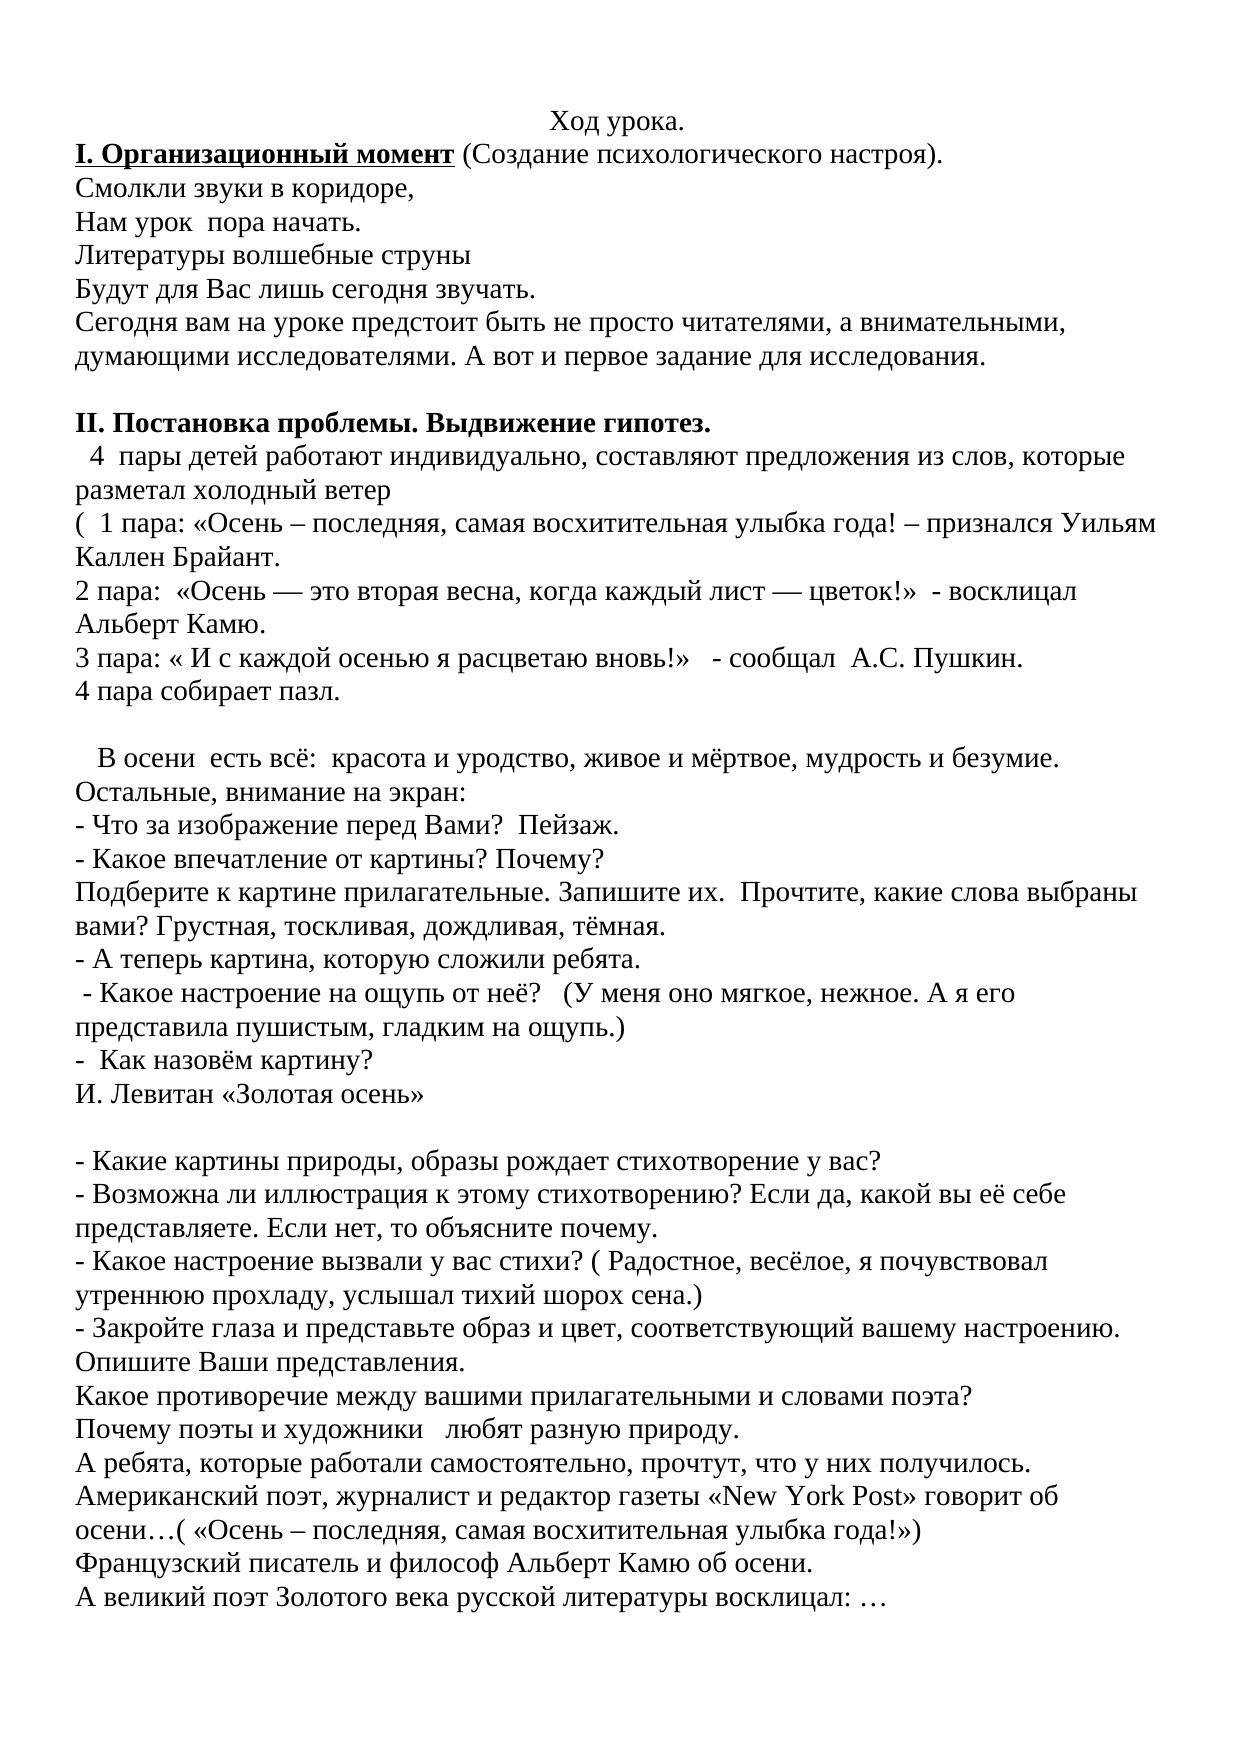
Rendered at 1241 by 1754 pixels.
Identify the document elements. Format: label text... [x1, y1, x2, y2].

text - Что за изображение перед Вами? Пейзаж. [75, 807, 1165, 841]
text - Закройте глаза и представьте образ и цвет, соответствующий вашему настроению. Опишите Ваши представления. [75, 1311, 1165, 1378]
text Какое противоречие между вашими прилагательными и словами поэта? [75, 1378, 1165, 1411]
text А ребята, которые работали самостоятельно, прочтут, что у них получилось. [75, 1445, 1165, 1478]
text Подберите к картине прилагательные. Запишите их. Прочтите, какие слова выбраны вами? Грустная, тоскливая, дождливая, тёмная. [75, 874, 1165, 942]
text II. Постановка проблемы. Выдвижение гипотез. [75, 405, 1165, 438]
text Остальные, внимание на экран: [75, 774, 1165, 807]
text Французский писатель и философ Альберт Камю об осени. [75, 1545, 1165, 1579]
text Ход урока. [75, 103, 1165, 137]
text - Какие картины природы, образы рождает стихотворение у вас? [75, 1143, 1165, 1176]
text - Какое настроение вызвали у вас стихи? ( Радостное, весёлое, я почувствовал утреннюю прохладу, услышал тихий шорох сена.) [75, 1243, 1165, 1311]
text Почему поэты и художники любят разную природу. [75, 1411, 1165, 1445]
text Американский поэт, журналист и редактор газеты «New York Post» говорит об осени…( «Осень – последняя, самая восхитительная улыбка года!») [75, 1478, 1165, 1545]
text А великий поэт Золотого века русской литературы восклицал: … [75, 1579, 1165, 1612]
text Литературы волшебные струны [75, 237, 1165, 271]
text 3 пара: « И с каждой осенью я расцветаю вновь!» - сообщал А.С. Пушкин. [75, 640, 1165, 673]
text Сегодня вам на уроке предстоит быть не просто читателями, а внимательными, думающими исследователями. А вот и первое задание для исследования. [75, 304, 1165, 371]
text - Какое настроение на ощупь от неё? (У меня оно мягкое, нежное. А я его представила пушистым, гладким на ощупь.) [75, 975, 1165, 1042]
text - Как назовём картину? [75, 1042, 1165, 1076]
text 4 пара собирает пазл. [75, 673, 1165, 707]
text 4 пары детей работают индивидуально, составляют предложения из слов, которые разметал холодный ветер [75, 438, 1165, 506]
text - Какое впечатление от картины? Почему? [75, 841, 1165, 874]
text 2 пара: «Осень — это вторая весна, когда каждый лист — цветок!» - восклицал Альберт Камю. [75, 573, 1165, 640]
text Смолкли звуки в коридоре, [75, 170, 1165, 204]
text ( 1 пара: «Осень – последняя, самая восхитительная улыбка года! – признался Уильям Каллен Брайант. [75, 506, 1165, 573]
text - А теперь картина, которую сложили ребята. [75, 942, 1165, 975]
text I. Организационный момент (Создание психологического настроя). [75, 137, 1165, 170]
text В осени есть всё: красота и уродство, живое и мёртвое, мудрость и безумие. [75, 740, 1165, 774]
text - Возможна ли иллюстрация к этому стихотворению? Если да, какой вы её себе представляете. Если нет, то объясните почему. [75, 1176, 1165, 1243]
text И. Левитан «Золотая осень» [75, 1076, 1165, 1109]
text Нам урок пора начать. [75, 204, 1165, 237]
text Будут для Вас лишь сегодня звучать. [75, 271, 1165, 304]
